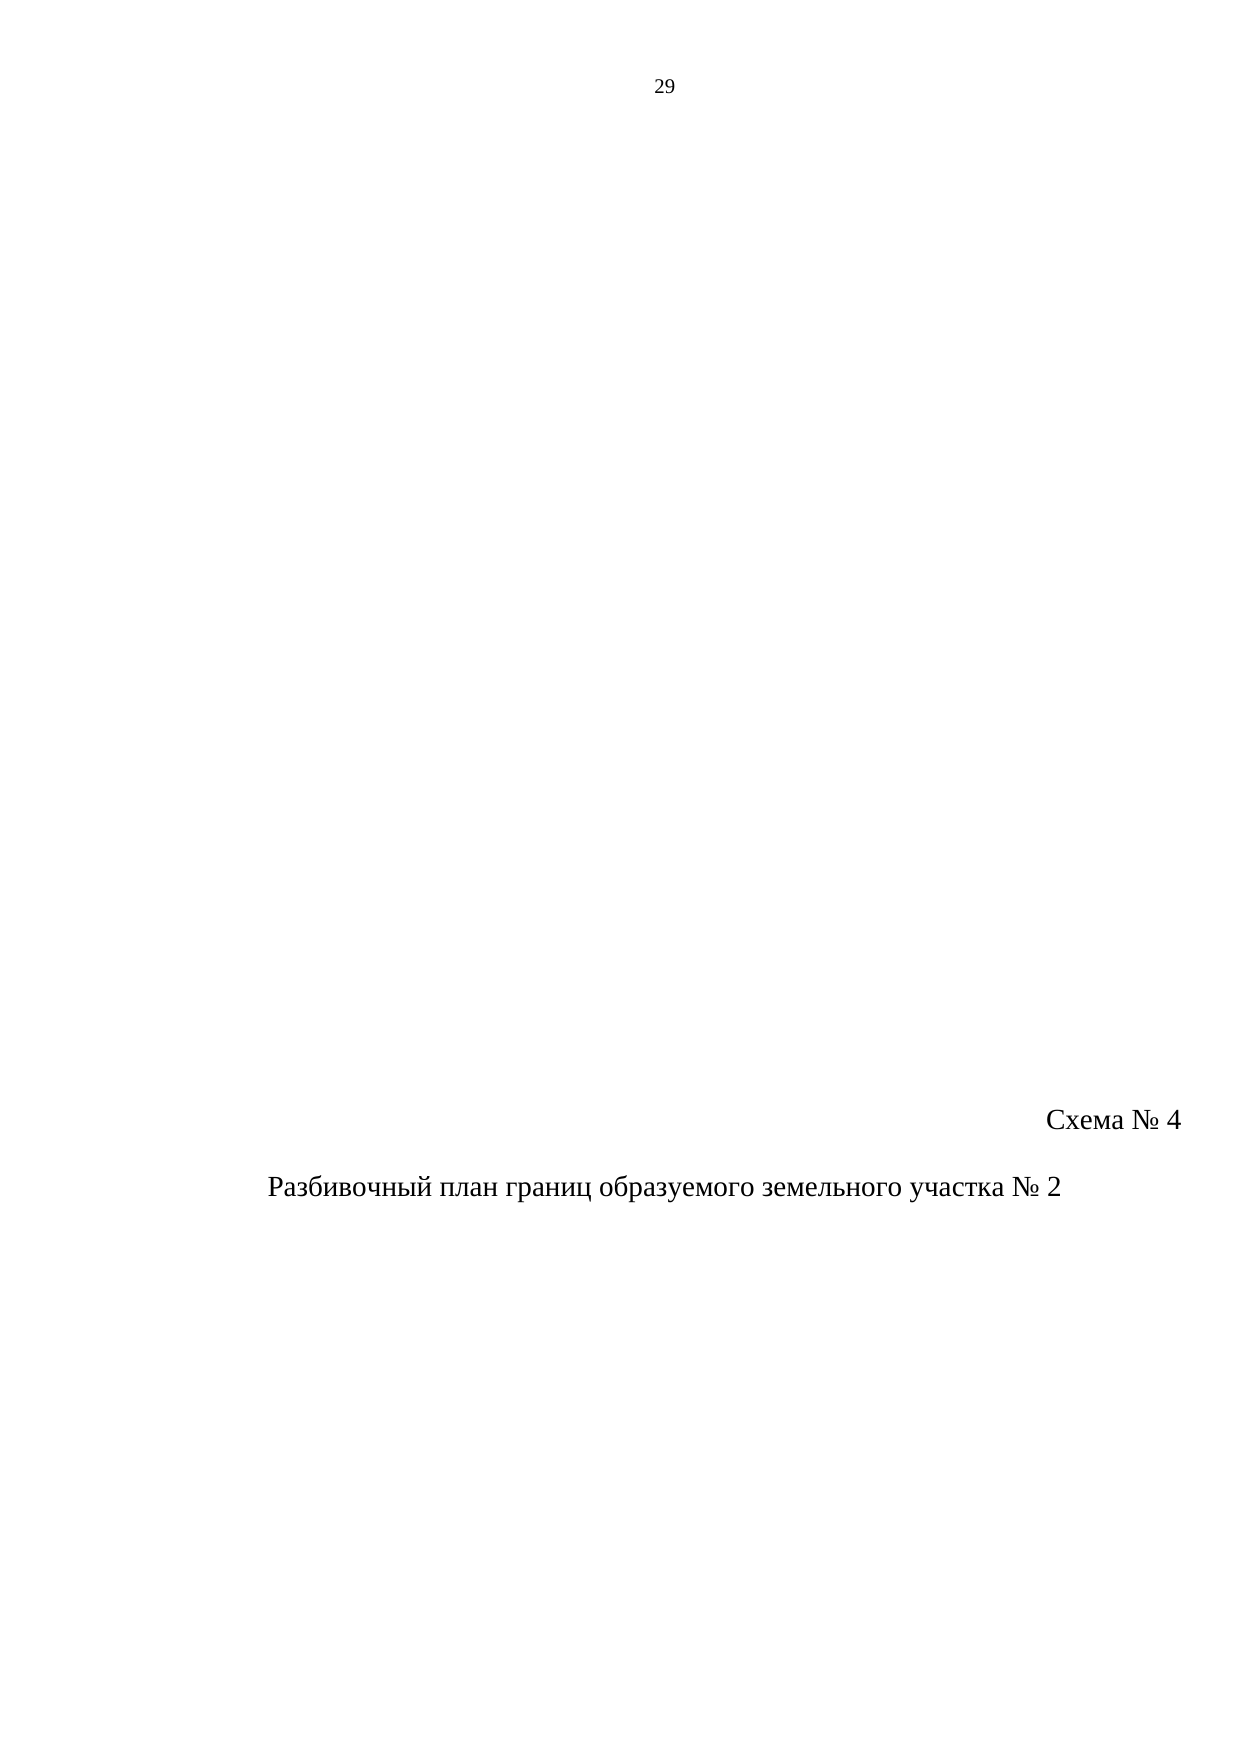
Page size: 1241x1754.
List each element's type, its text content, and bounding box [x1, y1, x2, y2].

text Разбивочный план границ образуемого земельного участка № 2 [148, 1169, 1181, 1203]
text Схема № 4 [148, 1102, 1181, 1136]
